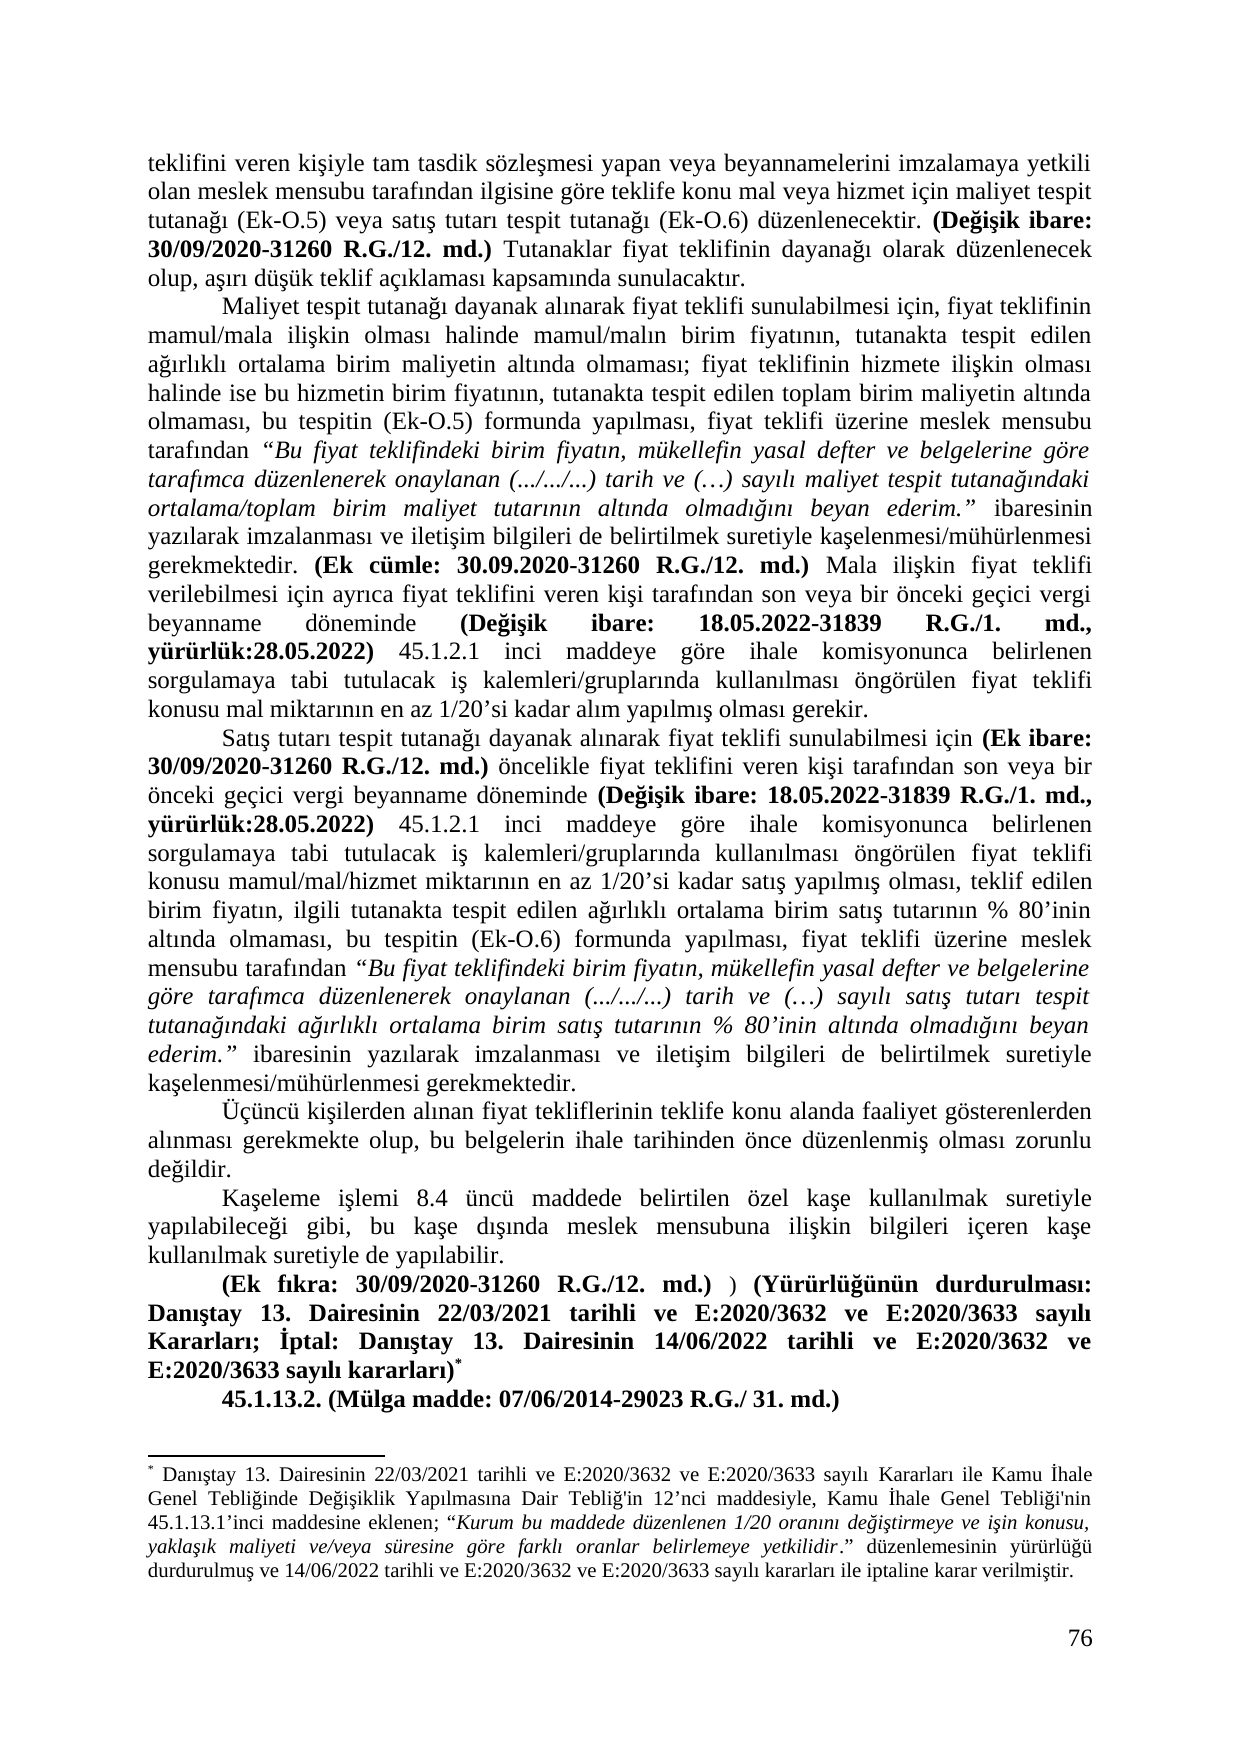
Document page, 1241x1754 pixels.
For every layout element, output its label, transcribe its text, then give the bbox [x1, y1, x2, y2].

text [148, 148, 1092, 291]
text Üçüncü kişilerden alınan fiyat tekliflerinin teklife konu alanda faaliyet gösterenlerden alınması gerekmekte olup, bu belgelerin ihale tarihinden önce düzenlenmiş olması zorunlu değildir. [148, 1096, 1092, 1183]
text 45.1.13.2. (Mülga madde: 07/06/2014-29023 R.G./ 31. md.) [148, 1384, 1092, 1413]
text (Ek fıkra: 30/09/2020-31260 R.G./12. md.) ) (Yürürlüğünün durdurulması: Danıştay 13. Dairesinin 22/03/2021 tarihli ve E:2020/3632 ve E:2020/3633 sayılı Kararları; İptal: Danıştay 13. Dairesinin 14/06/2022 tarihli ve E:2020/3632 ve E:2020/3633 sayılı kararları) [148, 1269, 1092, 1384]
text Kaşeleme işlemi 8.4 üncü maddede belirtilen özel kaşe kullanılmak suretiyle yapılabileceği gibi, bu kaşe dışında meslek mensubuna ilişkin bilgileri içeren kaşe kullanılmak suretiyle de yapılabilir. [148, 1183, 1092, 1269]
text Maliyet tespit tutanağı dayanak alınarak fiyat teklifi sunulabilmesi için, fiyat teklifinin mamul/mala ilişkin olması halinde mamul/malın birim fiyatının, tutanakta tespit edilen ağırlıklı ortalama birim maliyetin altında olmaması; fiyat teklifinin hizmete ilişkin olması halinde ise bu hizmetin birim fiyatının, tutanakta tespit edilen toplam birim maliyetin altında olmaması, bu tespitin (Ek-O.5) formunda yapılması, fiyat teklifi üzerine meslek mensubu tarafından “Bu fiyat teklifindeki birim fiyatın, mükellefin yasal defter ve belgelerine göre tarafımca düzenlenerek onaylanan (.../.../...) tarih ve (…) sayılı maliyet tespit tutanağındaki ortalama/toplam birim maliyet tutarının altında olmadığını beyan ederim.” ibaresinin yazılarak imzalanması ve iletişim bilgileri de belirtilmek suretiyle kaşelenmesi/mühürlenmesi gerekmektedir. (Ek cümle: 30.09.2020-31260 R.G./12. md.) Mala ilişkin fiyat teklifi verilebilmesi için ayrıca fiyat teklifini veren kişi tarafından son veya bir önceki geçici vergi beyanname döneminde (Değişik ibare: 18.05.2022-31839 R.G./1. md., yürürlük:28.05.2022) 45.1.2.1 inci maddeye göre ihale komisyonunca belirlenen sorgulamaya tabi tutulacak iş kalemleri/gruplarında kullanılması öngörülen fiyat teklifi konusu mal miktarının en az 1/20’si kadar alım yapılmış olması gerekir. [148, 291, 1092, 723]
text Satış tutarı tespit tutanağı dayanak alınarak fiyat teklifi sunulabilmesi için (Ek ibare: 30/09/2020-31260 R.G./12. md.) öncelikle fiyat teklifini veren kişi tarafından son veya bir önceki geçici vergi beyanname döneminde (Değişik ibare: 18.05.2022-31839 R.G./1. md., yürürlük:28.05.2022) 45.1.2.1 inci maddeye göre ihale komisyonunca belirlenen sorgulamaya tabi tutulacak iş kalemleri/gruplarında kullanılması öngörülen fiyat teklifi konusu mamul/mal/hizmet miktarının en az 1/20’si kadar satış yapılmış olması, teklif edilen birim fiyatın, ilgili tutanakta tespit edilen ağırlıklı ortalama birim satış tutarının % 80’inin altında olmaması, bu tespitin (Ek-O.6) formunda yapılması, fiyat teklifi üzerine meslek mensubu tarafından “Bu fiyat teklifindeki birim fiyatın, mükellefin yasal defter ve belgelerine göre tarafımca düzenlenerek onaylanan (.../.../...) tarih ve (…) sayılı satış tutarı tespit tutanağındaki ağırlıklı ortalama birim satış tutarının % 80’inin altında olmadığını beyan ederim.” ibaresinin yazılarak imzalanması ve iletişim bilgileri de belirtilmek suretiyle kaşelenmesi/mühürlenmesi gerekmektedir. [148, 723, 1092, 1096]
